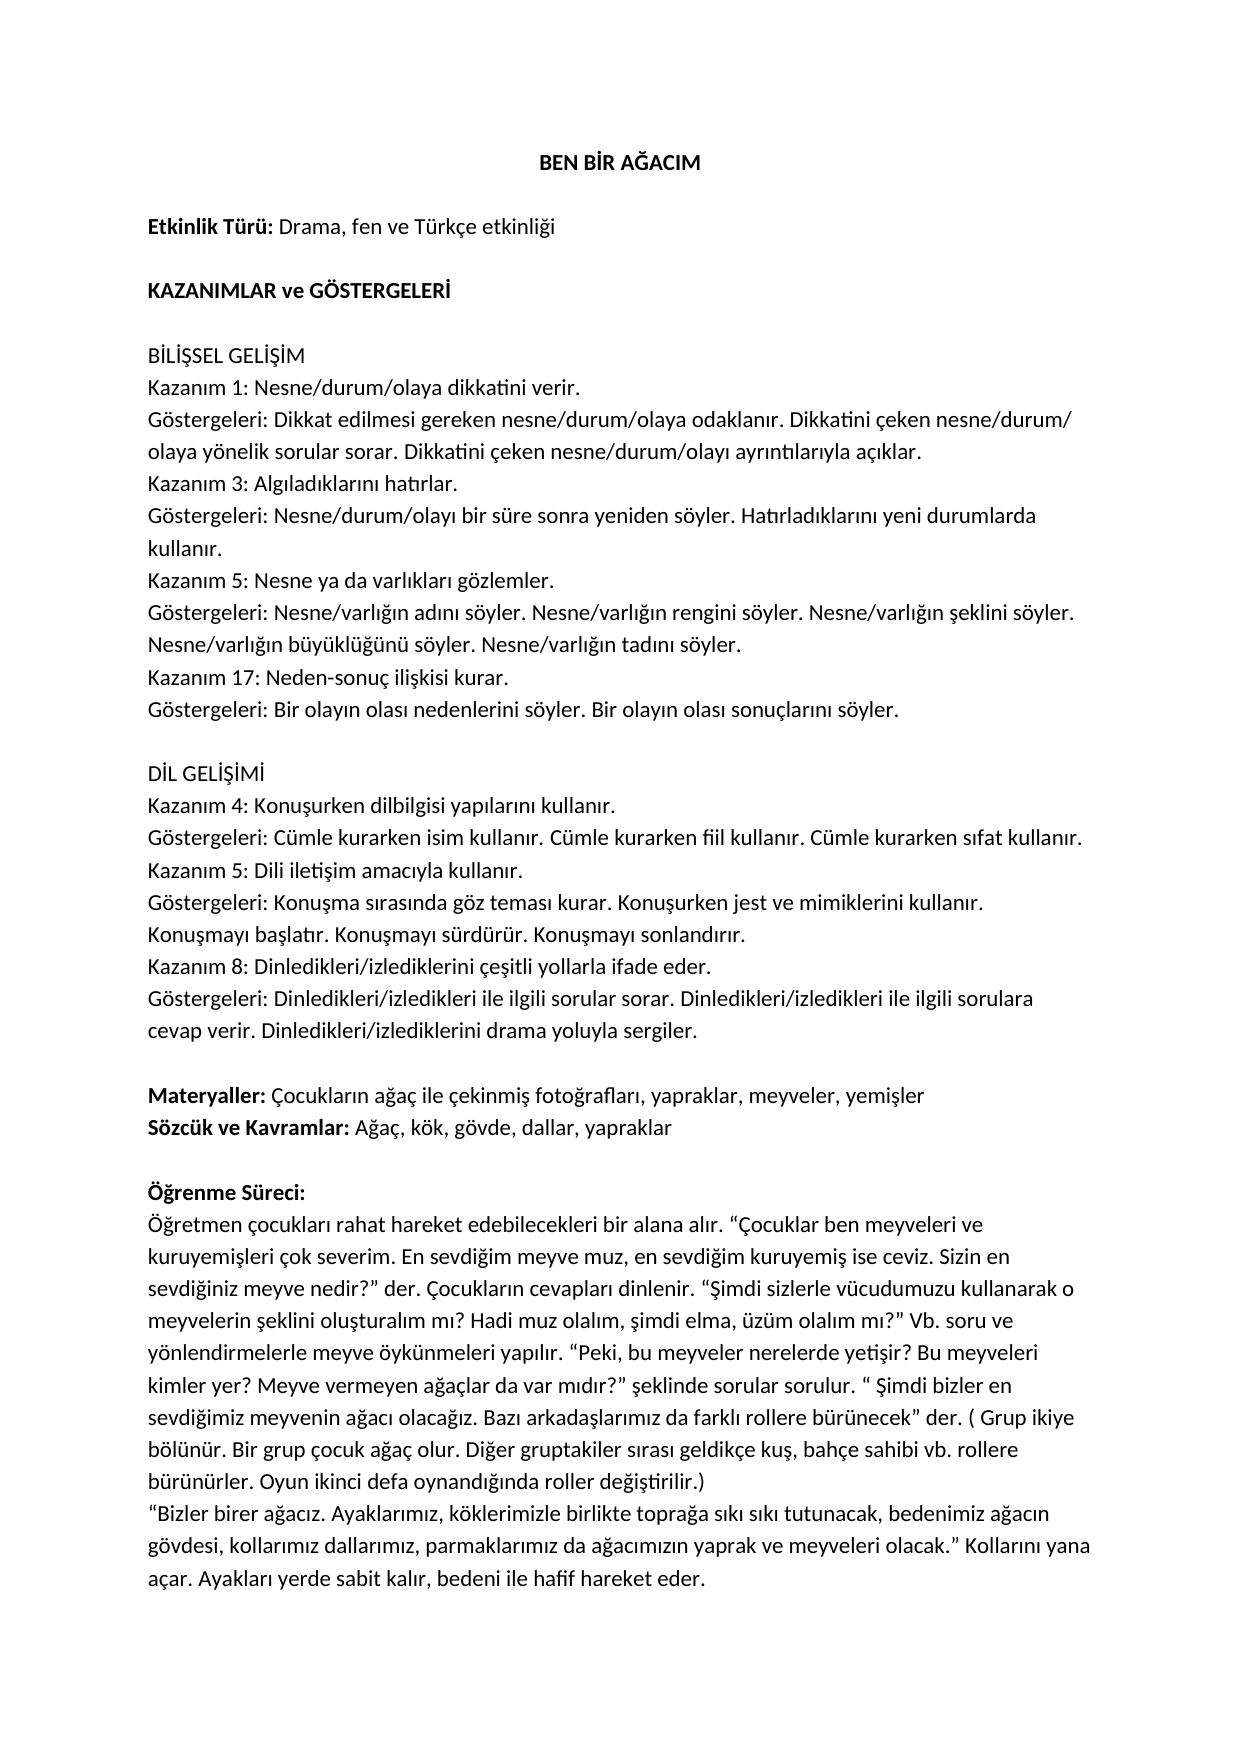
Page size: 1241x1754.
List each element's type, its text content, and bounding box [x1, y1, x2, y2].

text Materyaller: Çocukların ağaç ile çekinmiş fotoğrafları, yapraklar, meyveler, yemişler [148, 1081, 1093, 1109]
text KAZANIMLAR ve GÖSTERGELERİ [148, 276, 1093, 304]
text “Bizler birer ağacız. Ayaklarımız, köklerimizle birlikte toprağa sıkı sıkı tutunacak, bedenimiz ağacın gövdesi, kollarımız dallarımız, parmaklarımız da ağacımızın yaprak ve meyveleri olacak.” Kollarını yana açar. Ayakları yerde sabit kalır, bedeni ile hafif hareket eder. [148, 1499, 1093, 1592]
text Kazanım 8: Dinledikleri/izlediklerini çeşitli yollarla ifade eder. Göstergeleri: Dinledikleri/izledikleri ile ilgili sorular sorar. Dinledikleri/izledikleri ile ilgili sorulara cevap verir. Dinledikleri/izlediklerini drama yoluyla sergiler. [148, 952, 1093, 1077]
text Öğretmen çocukları rahat hareket edebilecekleri bir alana alır. “Çocuklar ben meyveleri ve kuruyemişleri çok severim. En sevdiğim meyve muz, en sevdiğim kuruyemiş ise ceviz. Sizin en sevdiğiniz meyve nedir?” der. Çocukların cevapları dinlenir. “Şimdi sizlerle vücudumuzu kullanarak o meyvelerin şeklini oluşturalım mı? Hadi muz olalım, şimdi elma, üzüm olalım mı?” Vb. soru ve yönlendirmelerle meyve öykünmeleri yapılır. “Peki, bu meyveler nerelerde yetişir? Bu meyveleri kimler yer? Meyve vermeyen ağaçlar da var mıdır?” şeklinde sorular sorulur. “ Şimdi bizler en sevdiğimiz meyvenin ağacı olacağız. Bazı arkadaşlarımız da farklı rollere bürünecek” der. ( Grup ikiye bölünür. Bir grup çocuk ağaç olur. Diğer gruptakiler sırası geldikçe kuş, bahçe sahibi vb. rollere bürünürler. Oyun ikinci defa oynandığında roller değiştirilir.) [148, 1210, 1093, 1495]
text Kazanım 3: Algıladıklarını hatırlar. Göstergeleri: Nesne/durum/olayı bir süre sonra yeniden söyler. Hatırladıklarını yeni durumlarda kullanır. [148, 469, 1093, 562]
text BİLİŞSEL GELİŞİM Kazanım 1: Nesne/durum/olaya dikkatini verir. Göstergeleri: Dikkat edilmesi gereken nesne/durum/olaya odaklanır. Dikkatini çeken nesne/durum/ olaya yönelik sorular sorar. Dikkatini çeken nesne/durum/olayı ayrıntılarıyla açıklar. [148, 341, 1093, 465]
text Kazanım 5: Nesne ya da varlıkları gözlemler. Göstergeleri: Nesne/varlığın adını söyler. Nesne/varlığın rengini söyler. Nesne/varlığın şeklini söyler. Nesne/varlığın büyüklüğünü söyler. Nesne/varlığın tadını söyler. [148, 566, 1093, 658]
text DİL GELİŞİMİ Kazanım 4: Konuşurken dilbilgisi yapılarını kullanır. Göstergeleri: Cümle kurarken isim kullanır. Cümle kurarken fiil kullanır. Cümle kurarken sıfat kullanır. [148, 759, 1093, 852]
text Kazanım 17: Neden-sonuç ilişkisi kurar. Göstergeleri: Bir olayın olası nedenlerini söyler. Bir olayın olası sonuçlarını söyler. [148, 663, 1093, 755]
text Etkinlik Türü: Drama, fen ve Türkçe etkinliği [148, 212, 1093, 240]
text BEN BİR AĞACIM [148, 148, 1093, 176]
text Kazanım 5: Dili iletişim amacıyla kullanır. Göstergeleri: Konuşma sırasında göz teması kurar. Konuşurken jest ve mimiklerini kullanır. Konuşmayı başlatır. Konuşmayı sürdürür. Konuşmayı sonlandırır. [148, 856, 1093, 948]
text Sözcük ve Kavramlar: Ağaç, kök, gövde, dallar, yapraklar [148, 1113, 1093, 1141]
text Öğrenme Süreci: [148, 1178, 1093, 1206]
